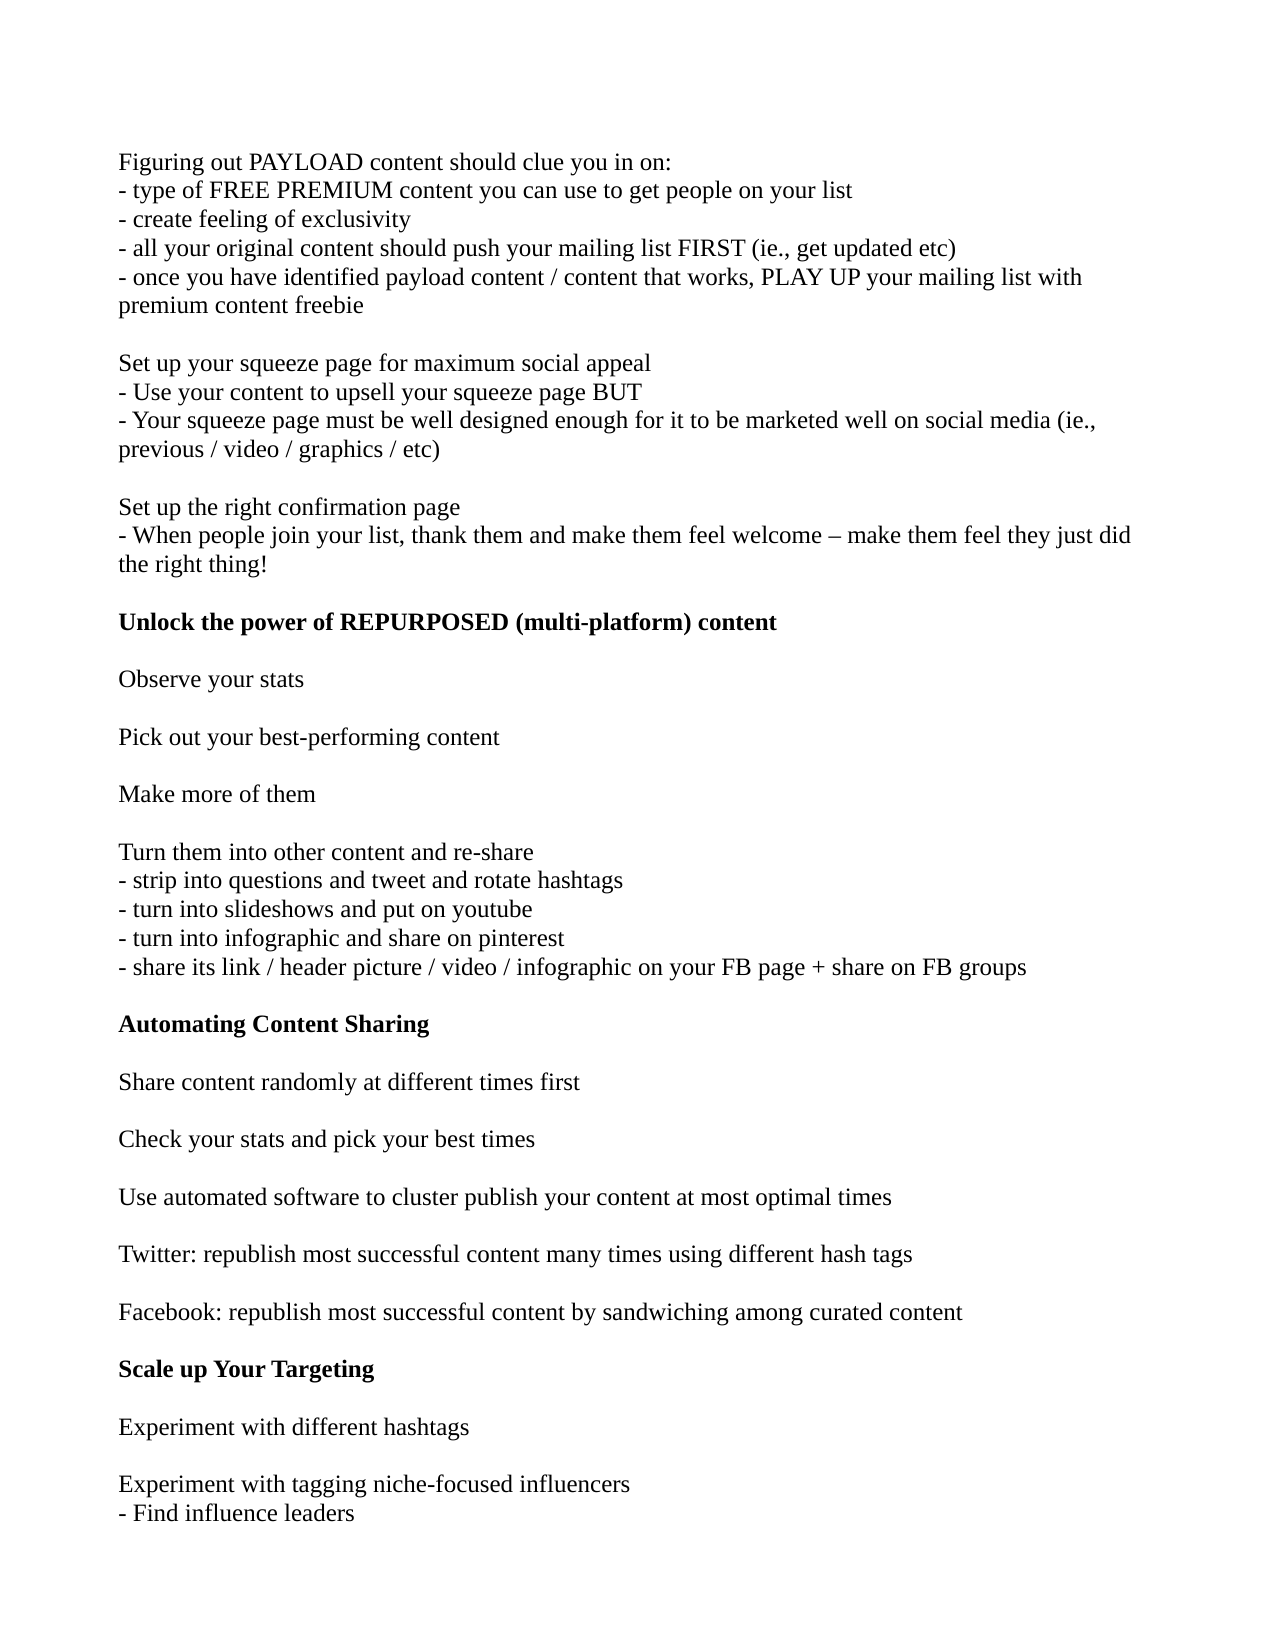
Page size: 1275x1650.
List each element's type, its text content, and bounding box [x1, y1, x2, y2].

text - all your original content should push your mailing list FIRST (ie., get updated etc) [118, 233, 1157, 262]
text Turn them into other content and re-share [118, 837, 1157, 866]
text Set up the right confirmation page [118, 492, 1157, 521]
text - create feeling of exclusivity [118, 204, 1157, 233]
text Make more of them [118, 751, 1157, 808]
text Facebook: republish most successful content by sandwiching among curated content [118, 1268, 1157, 1326]
text Observe your stats [118, 664, 1157, 693]
text - Find influence leaders [118, 1498, 1157, 1527]
text Check your stats and pick your best times [118, 1124, 1157, 1153]
text - turn into slideshows and put on youtube [118, 894, 1157, 923]
text Experiment with different hashtags [118, 1412, 1157, 1441]
text Pick out your best-performing content [118, 722, 1157, 751]
text - strip into questions and tweet and rotate hashtags [118, 866, 1157, 894]
text - Your squeeze page must be well designed enough for it to be marketed well on social media (ie., previous / video / graphics / etc) [118, 406, 1157, 463]
text Use automated software to cluster publish your content at most optimal times [118, 1182, 1157, 1211]
text Set up your squeeze page for maximum social appeal [118, 348, 1157, 377]
text Automating Content Sharing [118, 1009, 1157, 1038]
text Unlock the power of REPURPOSED (multi-platform) content [118, 607, 1157, 636]
text Twitter: republish most successful content many times using different hash tags [118, 1239, 1157, 1268]
text - When people join your list, thank them and make them feel welcome – make them feel they just did the right thing! [118, 521, 1157, 578]
text Figuring out PAYLOAD content should clue you in on: [118, 147, 1157, 176]
text - Use your content to upsell your squeeze page BUT [118, 377, 1157, 406]
text - type of FREE PREMIUM content you can use to get people on your list [118, 176, 1157, 204]
text Experiment with tagging niche-focused influencers [118, 1441, 1157, 1498]
text Scale up Your Targeting [118, 1354, 1157, 1383]
text - share its link / header picture / video / infographic on your FB page + share on FB groups [118, 952, 1157, 981]
text Share content randomly at different times first [118, 1067, 1157, 1096]
text - turn into infographic and share on pinterest [118, 923, 1157, 952]
text - once you have identified payload content / content that works, PLAY UP your mailing list with premium content freebie [118, 262, 1157, 319]
